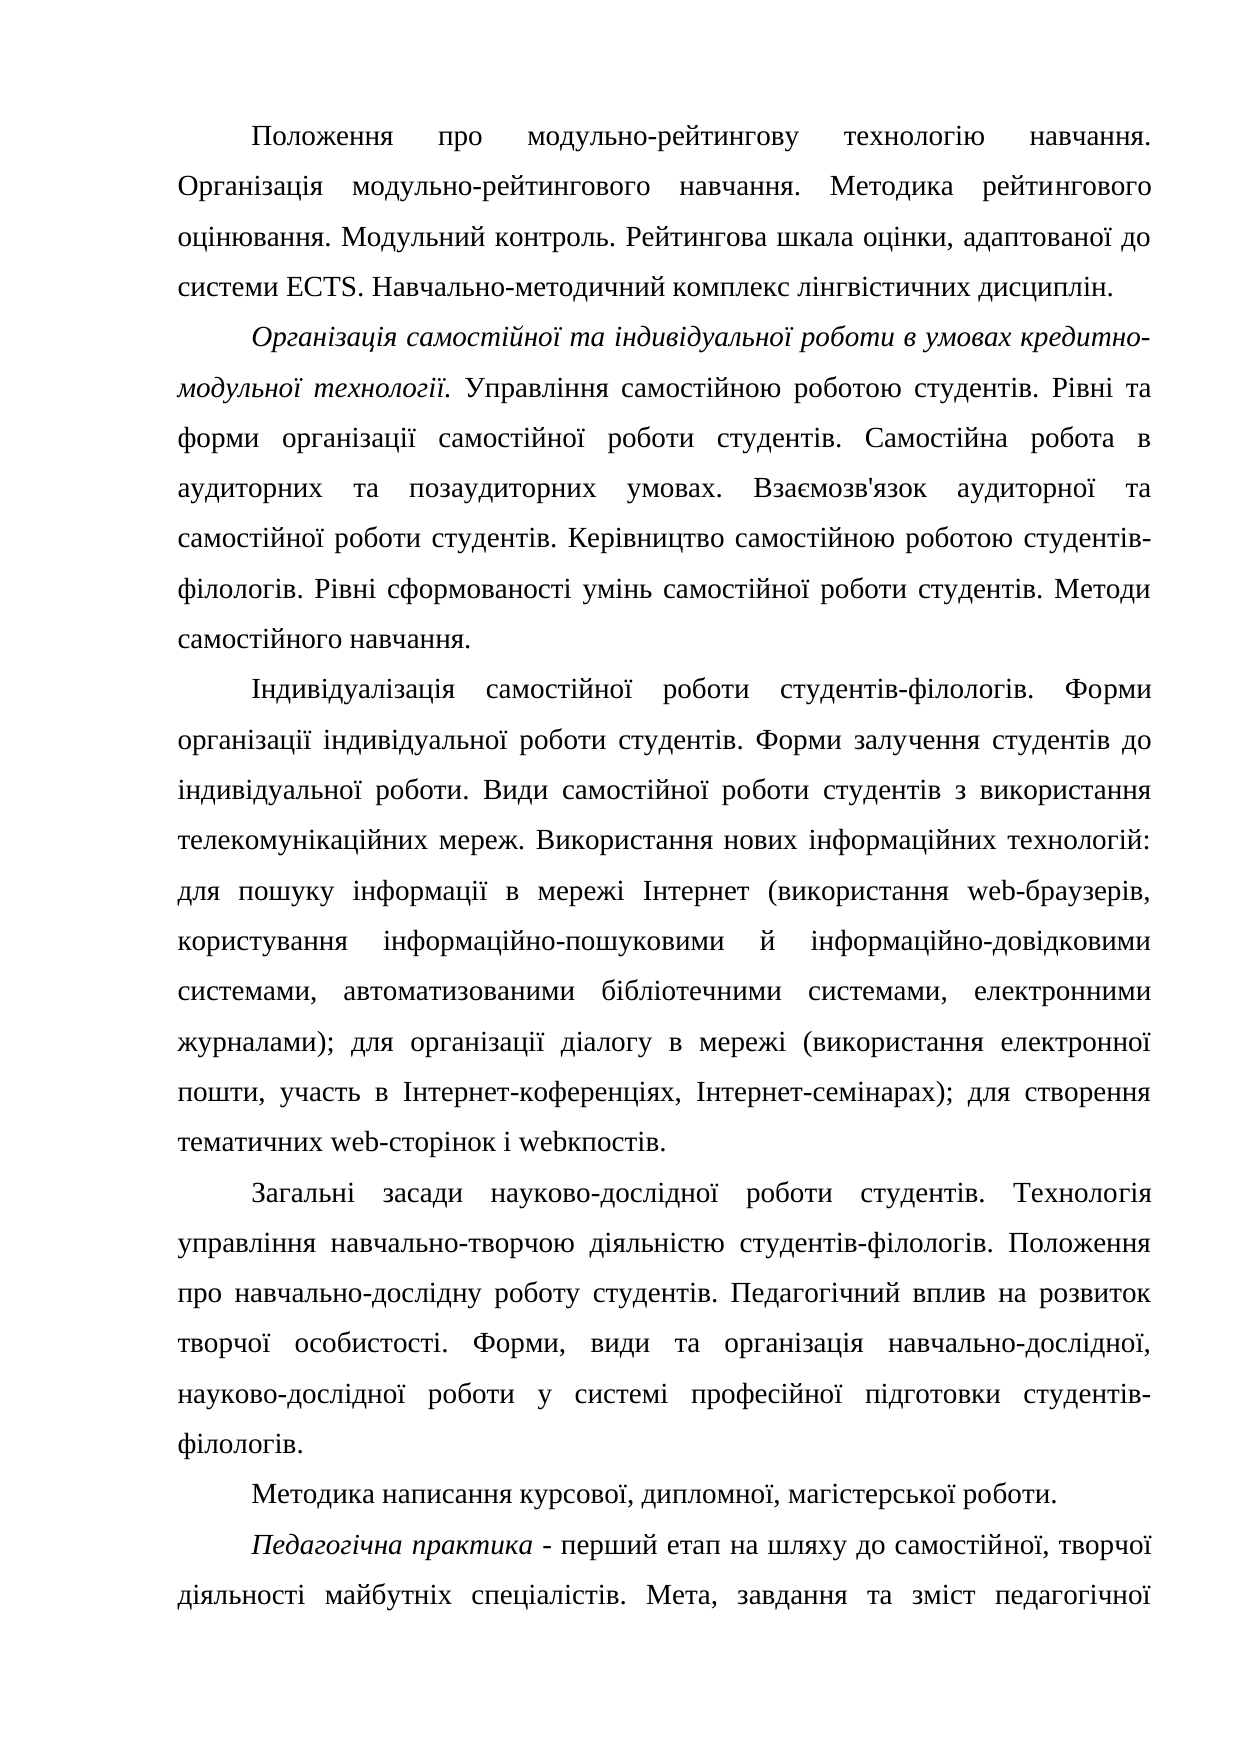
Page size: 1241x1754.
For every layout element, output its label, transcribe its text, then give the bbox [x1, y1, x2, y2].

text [177, 1527, 1152, 1611]
text Методика написання курсової, дипломної, магістерської роботи. [177, 1477, 1152, 1510]
text Організація самостійної та індивідуальної роботи в умовах кредитно-модульної технології. Управління самостійною роботою студентів. Рівні та форми організації самостійної роботи студентів. Самостійна робота в аудиторних та позаудиторних умовах. Взаємозв'язок аудиторної та самостійної роботи студентів. Керівництво самостійною роботою студентів-філологів. Рівні сформованості умінь самостійної роботи студентів. Методи самостійного навчання. [177, 319, 1152, 655]
text Індивідуалізація самостійної роботи студентів-філологів. Форми організації індивідуальної роботи студентів. Форми залучення студентів до індивідуальної роботи. Види самостійної роботи студентів з використання телекомунікаційних мереж. Використання нових інформаційних технологій: для пошуку інформації в мережі Інтернет (використання web-браузерів, користування інформаційно-пошуковими й інформаційно-довідковими системами, автоматизованими бібліотечними системами, електронними журналами); для організації діалогу в мережі (використання електронної пошти, участь в Інтернет-коференціях, Інтернет-семінарах); для створення тематичних web-сторінок і webкпостів. [177, 672, 1152, 1158]
text Положення про модульно-рейтингову технологію навчання. Організація модульно-рейтингового навчання. Методика рейтингового оцінювання. Модульний контроль. Рейтингова шкала оцінки, адаптованої до системи ECTS. Навчально-методичний комплекс лінгвістичних дисциплін. [177, 118, 1152, 303]
text Загальні засади науково-дослідної роботи студентів. Технологія управління навчально-творчою діяльністю студентів-філологів. Положення про навчально-дослідну роботу студентів. Педагогічний вплив на розвиток творчої особистості. Форми, види та організація навчально-дослідної, науково-дослідної роботи у системі професійної підготовки студентів-філологів. [177, 1175, 1152, 1460]
